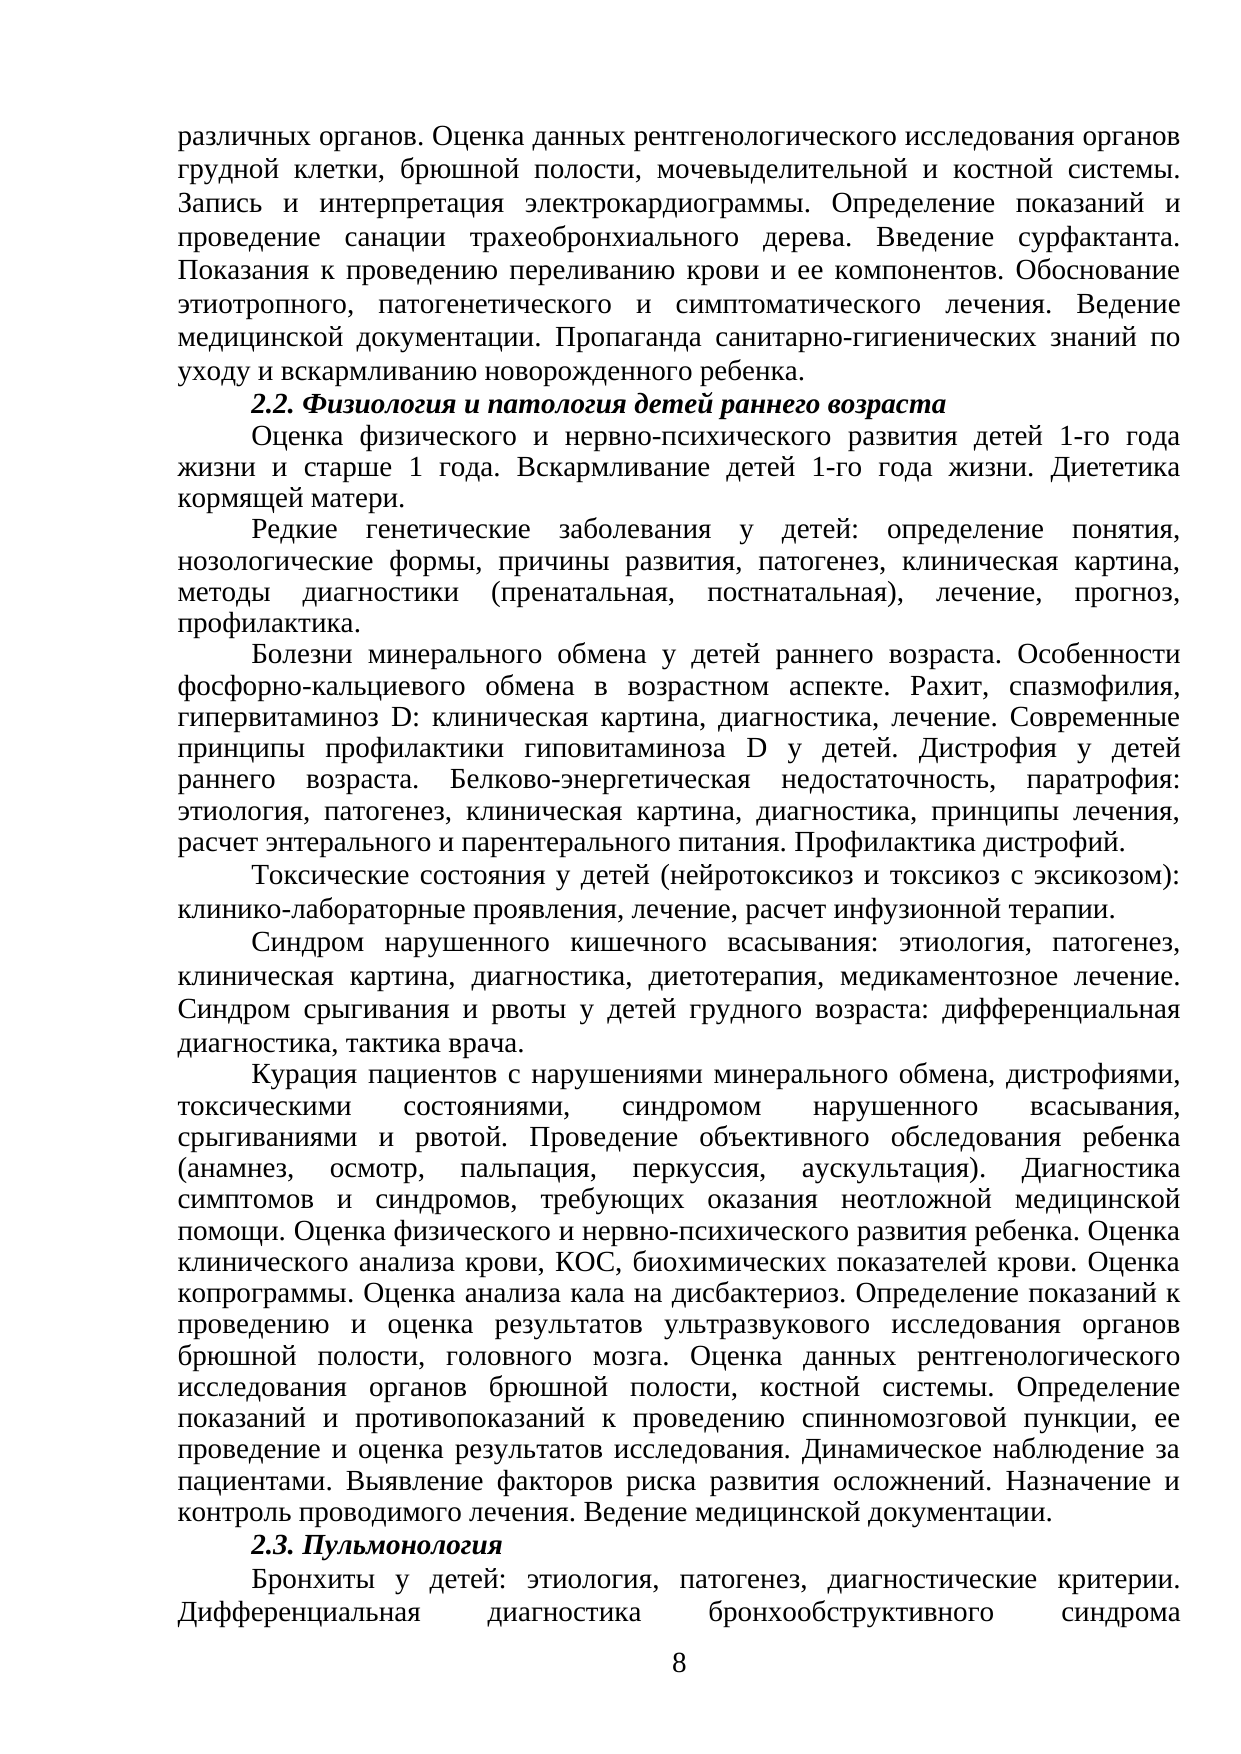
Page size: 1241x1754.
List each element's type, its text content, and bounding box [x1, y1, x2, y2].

text Синдром нарушенного кишечного всасывания: этиология, патогенез, клиническая картина, диагностика, диетотерапия, медикаментозное лечение. Синдром срыгивания и рвоты у детей грудного возраста: дифференциальная диагностика, тактика врача. [177, 924, 1181, 1059]
text 2.3. Пульмонология [177, 1527, 1181, 1561]
text Курация пациентов с нарушениями минерального обмена, дистрофиями, токсическими состояниями, синдромом нарушенного всасывания, срыгиваниями и рвотой. Проведение объективного обследования ребенка (анамнез, осмотр, пальпация, перкуссия, аускультация). Диагностика симптомов и синдромов, требующих оказания неотложной медицинской помощи. Оценка физического и нервно-психического развития ребенка. Оценка клинического анализа крови, КОС, биохимических показателей крови. Оценка копрограммы. Оценка анализа кала на дисбактериоз. Определение показаний к проведению и оценка результатов ультразвукового исследования органов брюшной полости, головного мозга. Оценка данных рентгенологического исследования органов брюшной полости, костной системы. Определение показаний и противопоказаний к проведению спинномозговой пункции, ее проведение и оценка результатов исследования. Динамическое наблюдение за пациентами. Выявление факторов риска развития осложнений. Назначение и контроль проводимого лечения. Ведение медицинской документации. [177, 1059, 1181, 1527]
text Редкие генетические заболевания у детей: определение понятия, нозологические формы, причины развития, патогенез, клиническая картина, методы диагностики (пренатальная, постнатальная), лечение, прогноз, профилактика. [177, 514, 1181, 639]
text 2.2. Физиология и патология детей раннего возраста [177, 386, 1181, 420]
text Токсические состояния у детей (нейротоксикоз и токсикоз с эксикозом): клинико-лабораторные проявления, лечение, расчет инфузионной терапии. [177, 857, 1181, 924]
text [177, 118, 1181, 386]
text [177, 1561, 1181, 1628]
text Оценка физического и нервно-психического развития детей 1-го года жизни и старше 1 года. Вскармливание детей 1-го года жизни. Диететика кормящей матери. [177, 420, 1181, 514]
text Болезни минерального обмена у детей раннего возраста. Особенности фосфорно-кальциевого обмена в возрастном аспекте. Рахит, спазмофилия, гипервитаминоз D: клиническая картина, диагностика, лечение. Современные принципы профилактики гиповитаминоза D у детей. Дистрофия у детей раннего возраста. Белково-энергетическая недостаточность, паратрофия: этиология, патогенез, клиническая картина, диагностика, принципы лечения, расчет энтерального и парентерального питания. Профилактика дистрофий. [177, 639, 1181, 857]
